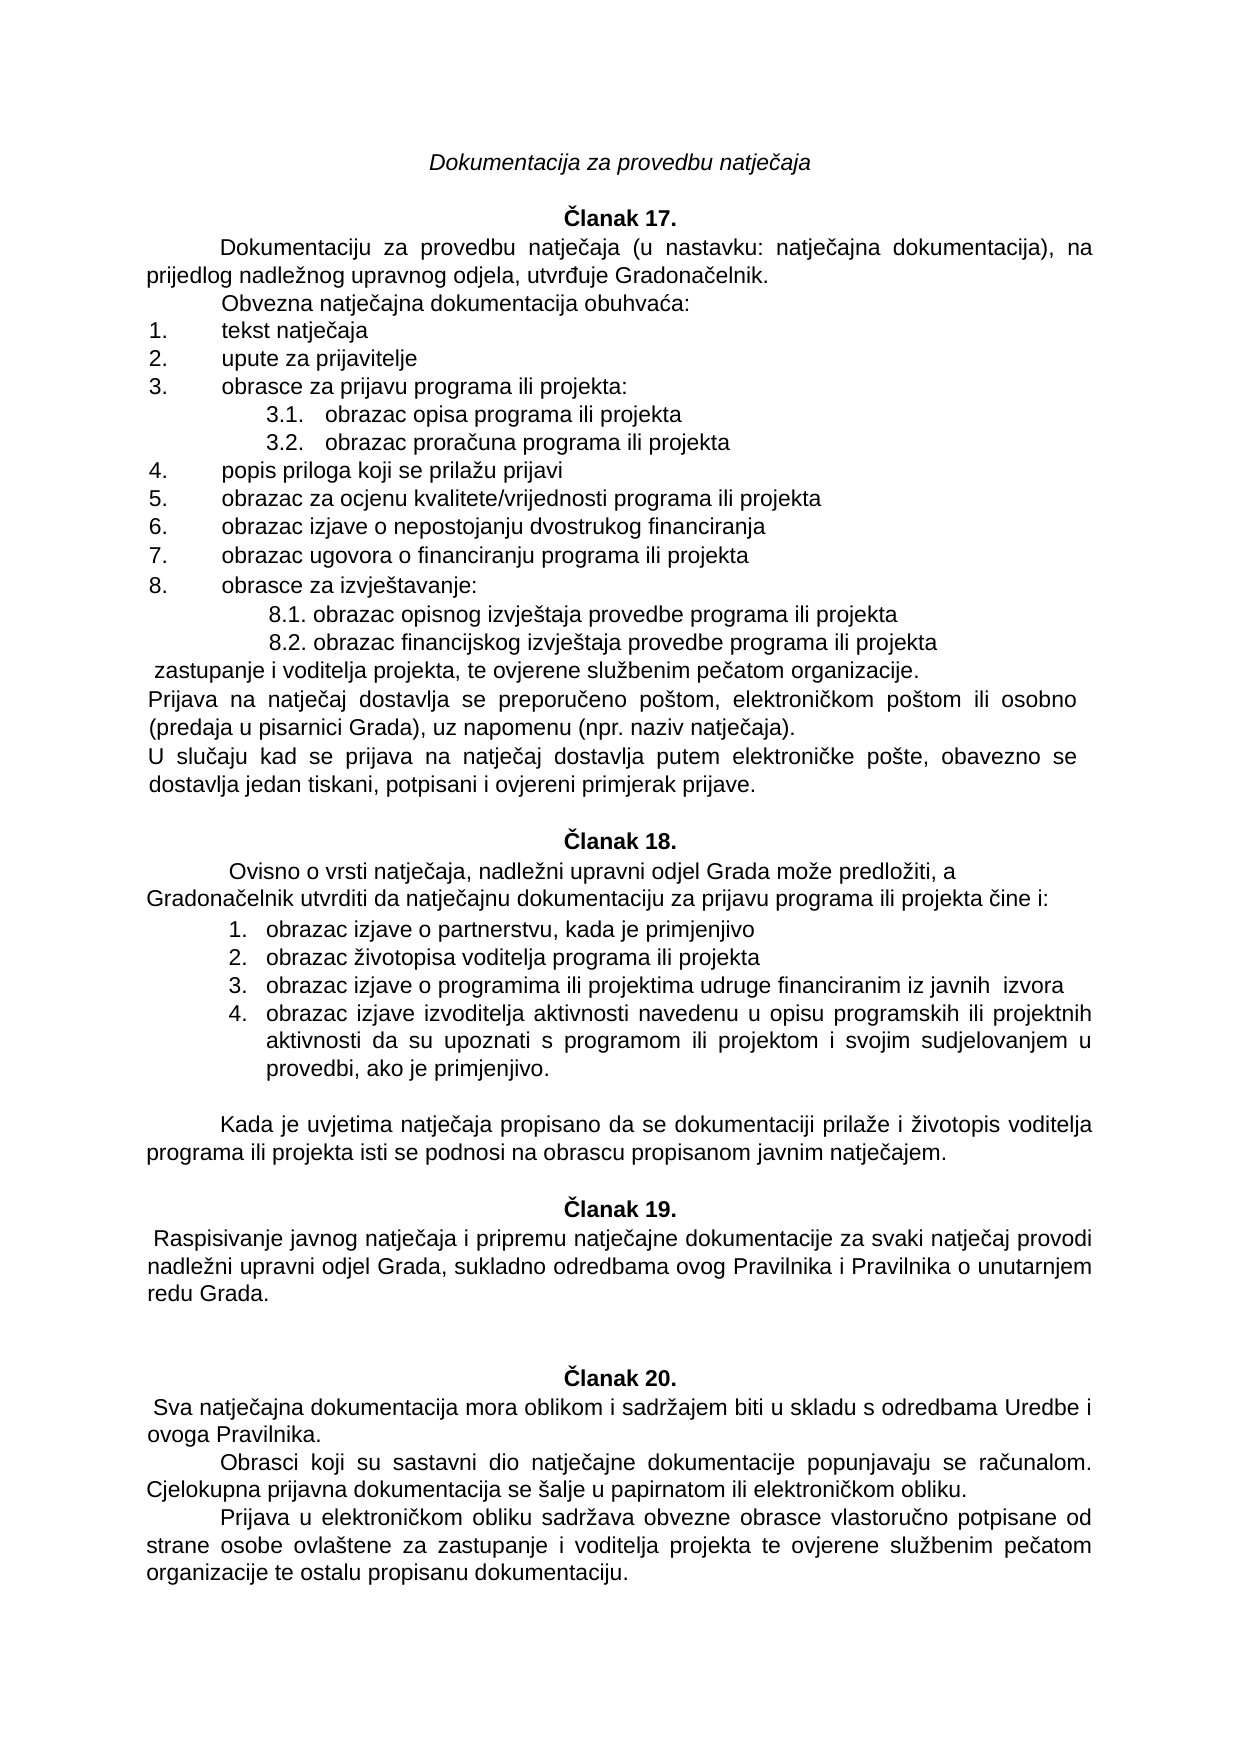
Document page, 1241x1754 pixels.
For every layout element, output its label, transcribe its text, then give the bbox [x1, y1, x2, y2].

list tekst natječaja [149, 317, 1093, 344]
list obrazac izjave o programima ili projektima udruge financiranim iz javnih izvora [228, 972, 1093, 998]
list upute za prijavitelje [149, 345, 1093, 372]
list obrazac izjave o partnerstvu, kada je primjenjivo [228, 916, 1093, 942]
subtitle Dokumentacija za provedbu natječaja [148, 148, 1092, 175]
text Članak 18. [148, 828, 1093, 854]
list obrazac za ocjenu kvalitete/vrijednosti programa ili projekta [149, 485, 1093, 511]
text Članak 19. [462, 1196, 778, 1223]
text Članak 20. [462, 1365, 778, 1391]
list obrazac izjave izvoditelja aktivnosti navedenu u opisu programskih ili projektnih aktivnosti da su upoznati s programom ili projektom i svojim sudjelovanjem u provedbi, ako je primjenjivo. [228, 1000, 1093, 1081]
text Prijava u elektroničkom obliku sadržava obvezne obrasce vlastoručno potpisane od strane osobe ovlaštene za zastupanje i voditelja projekta te ovjerene službenim pečatom organizacije te ostalu propisanu dokumentaciju. [146, 1504, 1093, 1586]
text Obvezna natječajna dokumentacija obuhvaća: [221, 289, 1093, 316]
text zastupanje i voditelja projekta, te ovjerene službenim pečatom organizacije. [148, 657, 1077, 684]
list popis priloga koji se prilažu prijavi [149, 457, 1093, 483]
list obrazac proračuna programa ili projekta [266, 429, 1093, 456]
list obrasce za prijavu programa ili projekta: [149, 373, 1093, 400]
list obrazac opisa programa ili projekta [266, 401, 1093, 428]
text 8.1. obrazac opisnog izvještaja provedbe programa ili projekta [268, 601, 1077, 627]
list obrazac izjave o nepostojanju dvostrukog financiranja [149, 513, 1093, 539]
list obrazac životopisa voditelja programa ili projekta [228, 944, 1093, 970]
text Dokumentaciju za provedbu natječaja (u nastavku: natječajna dokumentacija), na prijedlog nadležnog upravnog odjela, utvrđuje Gradonačelnik. [146, 234, 1093, 288]
text Ovisno o vrsti natječaja, nadležni upravni odjel Grada može predložiti, a Gradonačelnik utvrditi da natječajnu dokumentaciju za prijavu programa ili projekta čine i: [146, 858, 1093, 912]
text 8.2. obrazac financijskog izvještaja provedbe programa ili projekta [148, 629, 1077, 655]
text U slučaju kad se prijava na natječaj dostavlja putem elektroničke pošte, obavezno se dostavlja jedan tiskani, potpisani i ovjereni primjerak prijave. [148, 743, 1077, 797]
list obrazac ugovora o financiranju programa ili projekta [149, 542, 1093, 569]
text Obrasci koji su sastavni dio natječajne dokumentacije popunjavaju se računalom. Cjelokupna prijavna dokumentacija se šalje u papirnatom ili elektroničkom obliku. [146, 1449, 1093, 1503]
text Članak 17. [462, 205, 778, 232]
text Raspisivanje javnog natječaja i pripremu natječajne dokumentacije za svaki natječaj provodi nadležni upravni odjel Grada, sukladno odredbama ovog Pravilnika i Pravilnika o unutarnjem redu Grada. [146, 1225, 1093, 1306]
text Sva natječajna dokumentacija mora oblikom i sadržajem biti u skladu s odredbama Uredbe i ovoga Pravilnika. [146, 1394, 1093, 1447]
text Prijava na natječaj dostavlja se preporučeno poštom, elektroničkom poštom ili osobno (predaja u pisarnici Grada), uz napomenu (npr. naziv natječaja). [148, 686, 1077, 741]
text Kada je uvjetima natječaja propisano da se dokumentaciji prilaže i životopis voditelja programa ili projekta isti se podnosi na obrascu propisanom javnim natječajem. [146, 1111, 1093, 1165]
list obrasce za izvještavanje: [149, 572, 1093, 598]
